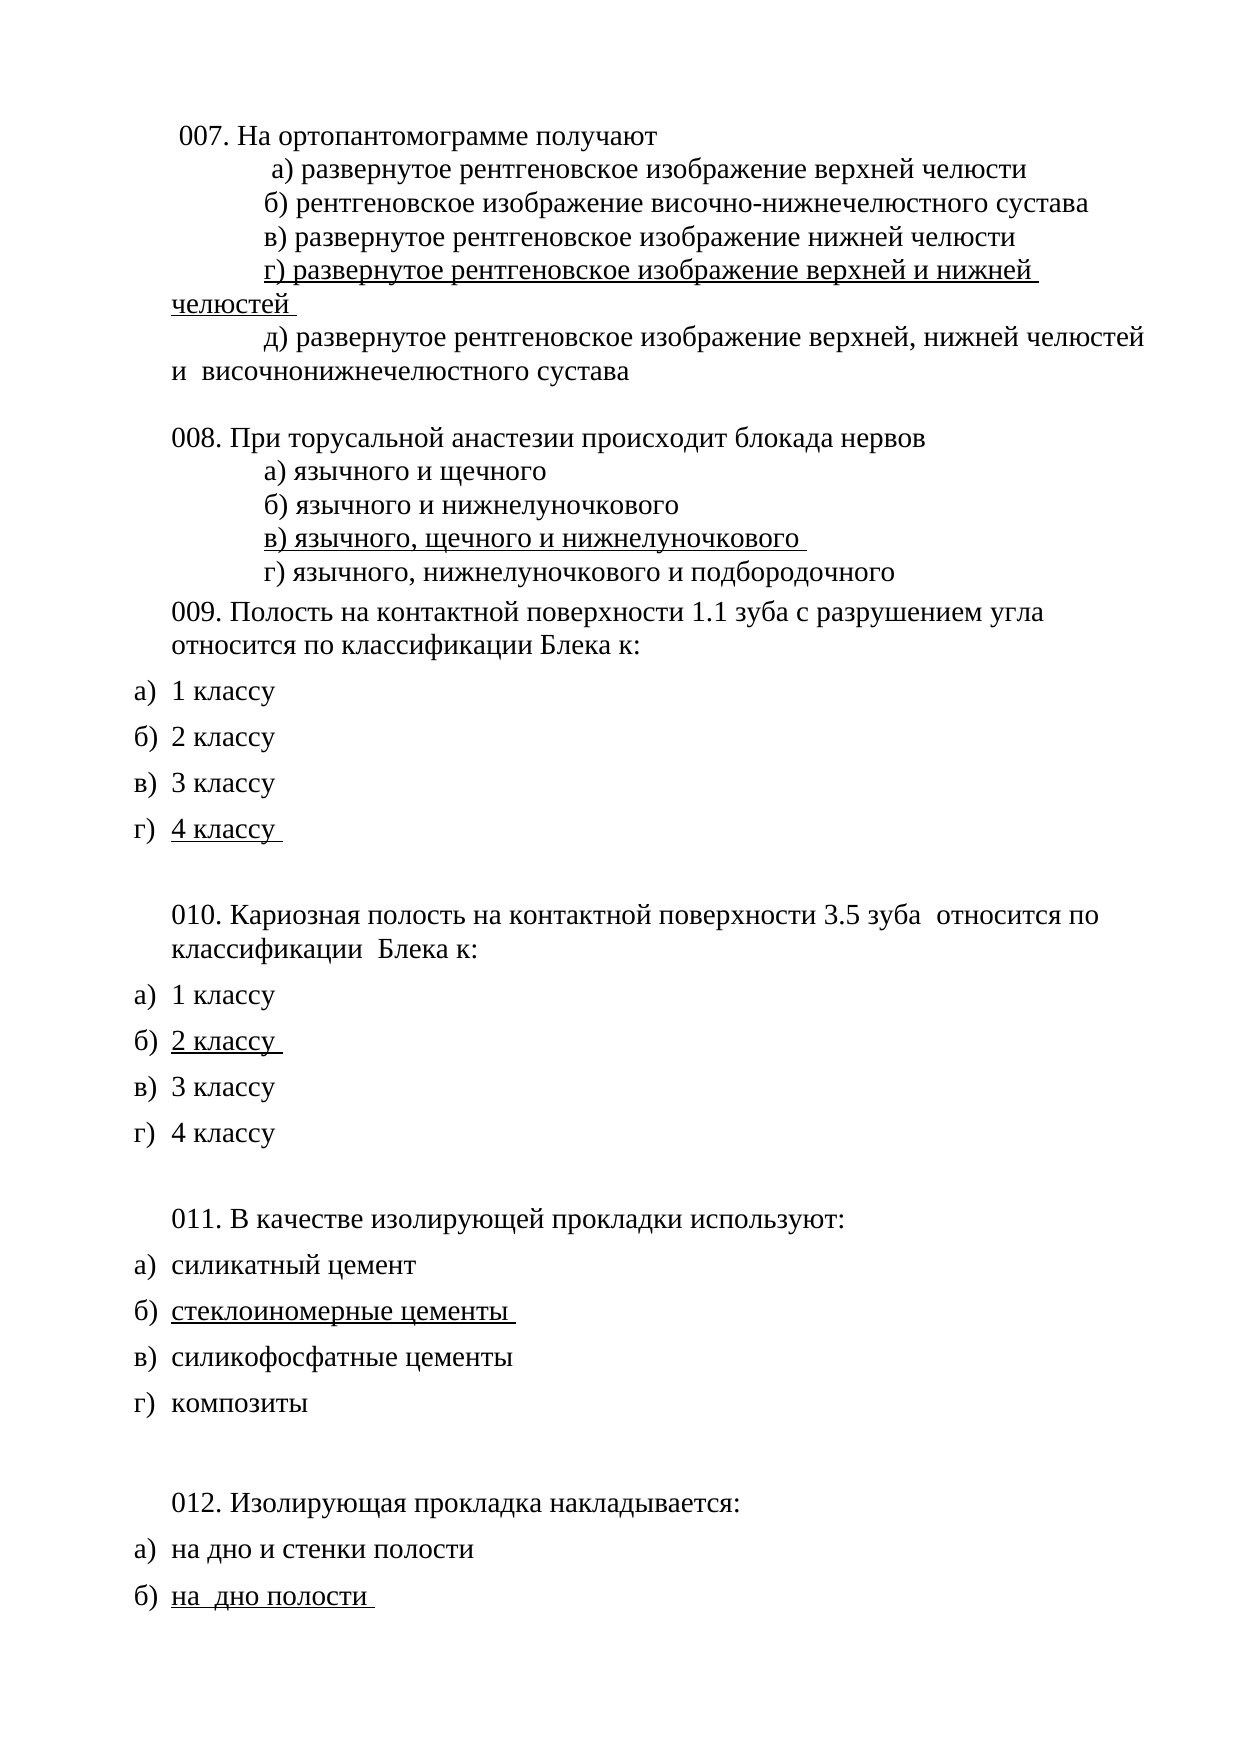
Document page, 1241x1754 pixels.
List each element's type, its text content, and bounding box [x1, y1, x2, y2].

text в) развернутое рентгеновское изображение нижней челюсти [171, 219, 1152, 252]
text 010. Кариозная полость на контактной поверхности 3.5 зуба относится по классификации Блека к: [171, 897, 1152, 964]
text 009. Полость на контактной поверхности 1.1 зуба с разрушением угла относится по классификации Блека к: [171, 594, 1152, 661]
list стеклоиномерные цементы [134, 1293, 1152, 1327]
list 4 классу [134, 812, 1152, 845]
list на дно полости [134, 1578, 1152, 1611]
text а) язычного и щечного [171, 453, 1152, 487]
list композиты [134, 1385, 1152, 1419]
text г) язычного, нижнелуночкового и подбородочного [171, 554, 1152, 588]
text 007. Ha ортопантомограмме получают [171, 118, 1152, 152]
list силикатный цемент [134, 1247, 1152, 1281]
list 4 классу [134, 1115, 1152, 1149]
text 012. Изолирующая прокладка накладывается: [171, 1486, 1152, 1519]
list 1 классу [134, 977, 1152, 1011]
text в) язычного, щечного и нижнелуночкового [171, 521, 1152, 554]
text б) язычного и нижнелуночкового [171, 487, 1152, 521]
text б) рентгеновское изображение височно-нижнечелюстного сустава [171, 185, 1152, 219]
text 011. В качестве изолирующей прокладки используют: [171, 1201, 1152, 1234]
text д) развернутое рентгеновское изображение верхней, нижней челюстей и височнонижнечелюстного сустава [171, 319, 1152, 386]
list 3 классу [134, 766, 1152, 799]
list на дно и стенки полости [134, 1532, 1152, 1565]
list 3 классу [134, 1069, 1152, 1103]
text а) развернутое рентгеновское изображение верхней челюсти [171, 152, 1152, 185]
text г) развернутое рентгеновское изображение верхней и нижней челюстей [171, 252, 1152, 319]
list 1 классу [134, 673, 1152, 707]
list силикофосфатные цементы [134, 1339, 1152, 1373]
text 008. При торусальной анастезии происходит блокада нервов [171, 420, 1152, 453]
list 2 классу [134, 719, 1152, 753]
list 2 классу [134, 1023, 1152, 1057]
